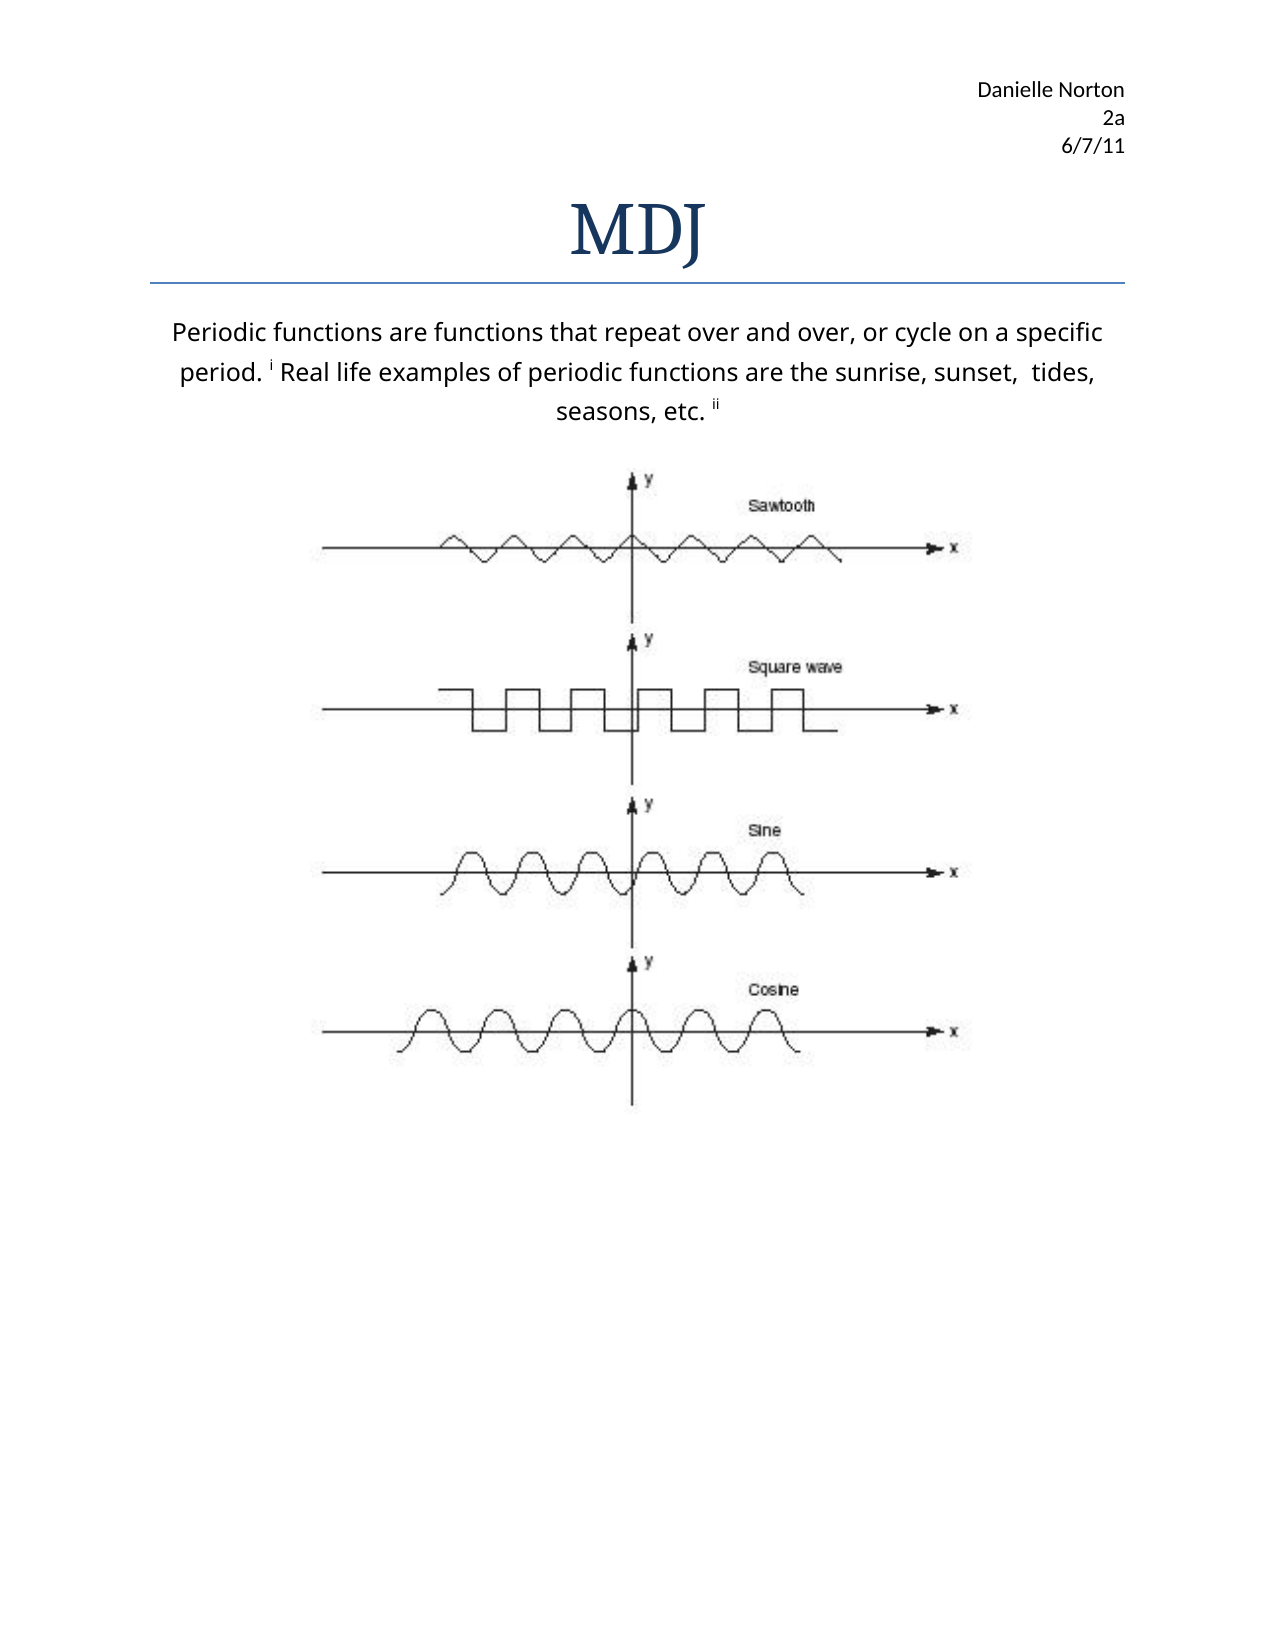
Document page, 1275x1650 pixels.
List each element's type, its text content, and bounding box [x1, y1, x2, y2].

picture [295, 453, 980, 1118]
text Periodic functions are functions that repeat over and over, or cycle on a specific period. Real life examples of periodic functions are the sunrise, sunset, tides, seasons, etc. [150, 315, 1125, 427]
title MDJ [150, 187, 1125, 282]
